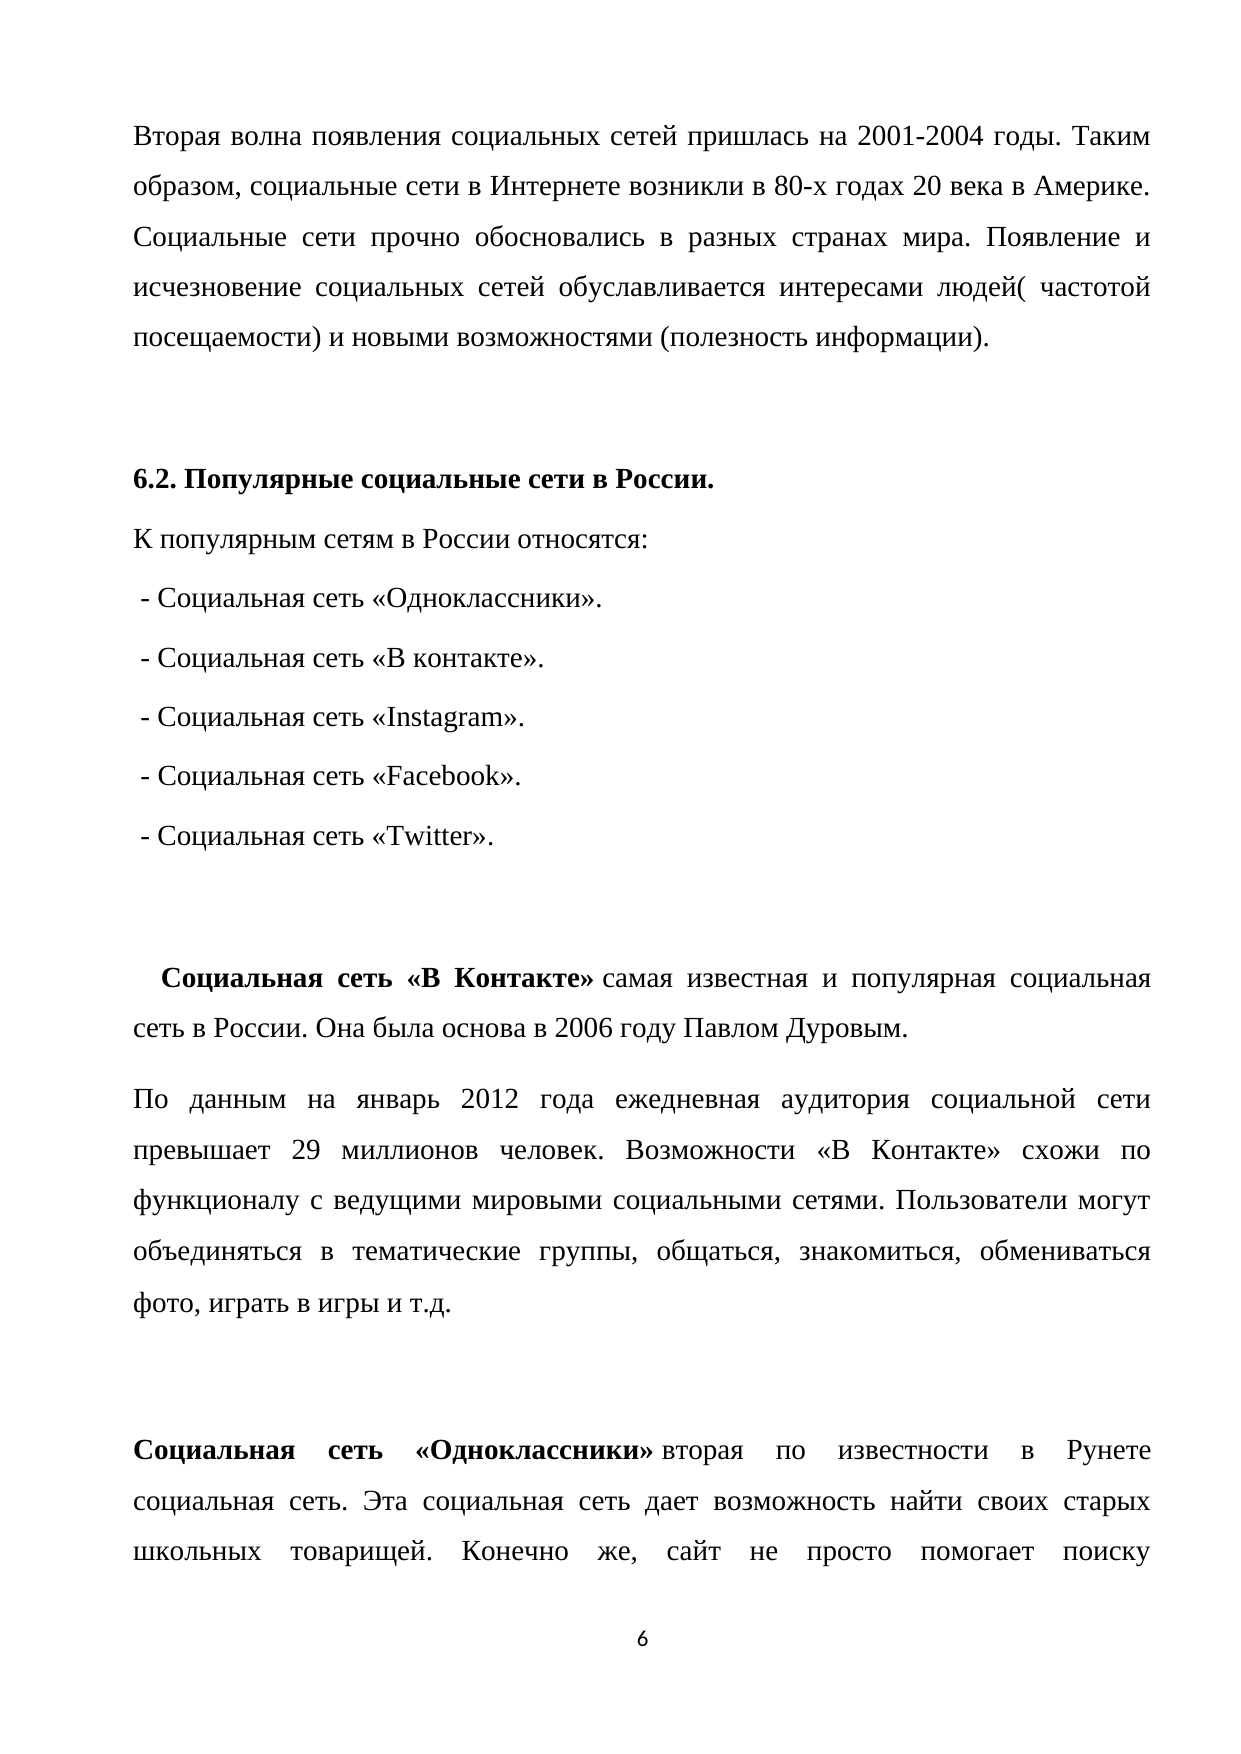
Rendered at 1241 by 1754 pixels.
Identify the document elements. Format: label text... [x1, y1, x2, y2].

text Вторая волна появления социальных сетей пришлась на 2001-2004 годы. Таким образом, социальные сети в Интернете возникли в 80-х годах 20 века в Америке. Социальные сети прочно обосновались в разных странах мира. Появление и исчезновение социальных сетей обуславливается интересами людей( частотой посещаемости) и новыми возможностями (полезность информации). [133, 118, 1152, 353]
text - Социальная сеть «Одноклассники». [133, 580, 1152, 614]
text - Социальная сеть «Facebook». [133, 758, 1152, 792]
text - Социальная сеть «Twitter». [133, 818, 1152, 851]
text - Социальная сеть «Instagram». [133, 699, 1152, 733]
text К популярным сетям в России относятся: [133, 521, 1152, 554]
text Социальная сеть «В Контакте» самая известная и популярная социальная сеть в России. Она была основа в 2006 году Павлом Дуровым. [133, 960, 1152, 1044]
text - Социальная сеть «В контакте». [133, 640, 1152, 673]
text По данным на январь 2012 года ежедневная аудитория социальной сети превышает 29 миллионов человек. Возможности «В Контакте» схожи по функционалу с ведущими мировыми социальными сетями. Пользователи могут объединяться в тематические группы, общаться, знакомиться, обмениваться фото, играть в игры и т.д. [133, 1082, 1152, 1319]
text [133, 1432, 1152, 1567]
text 6.2. Популярные социальные сети в России. [133, 462, 1152, 495]
